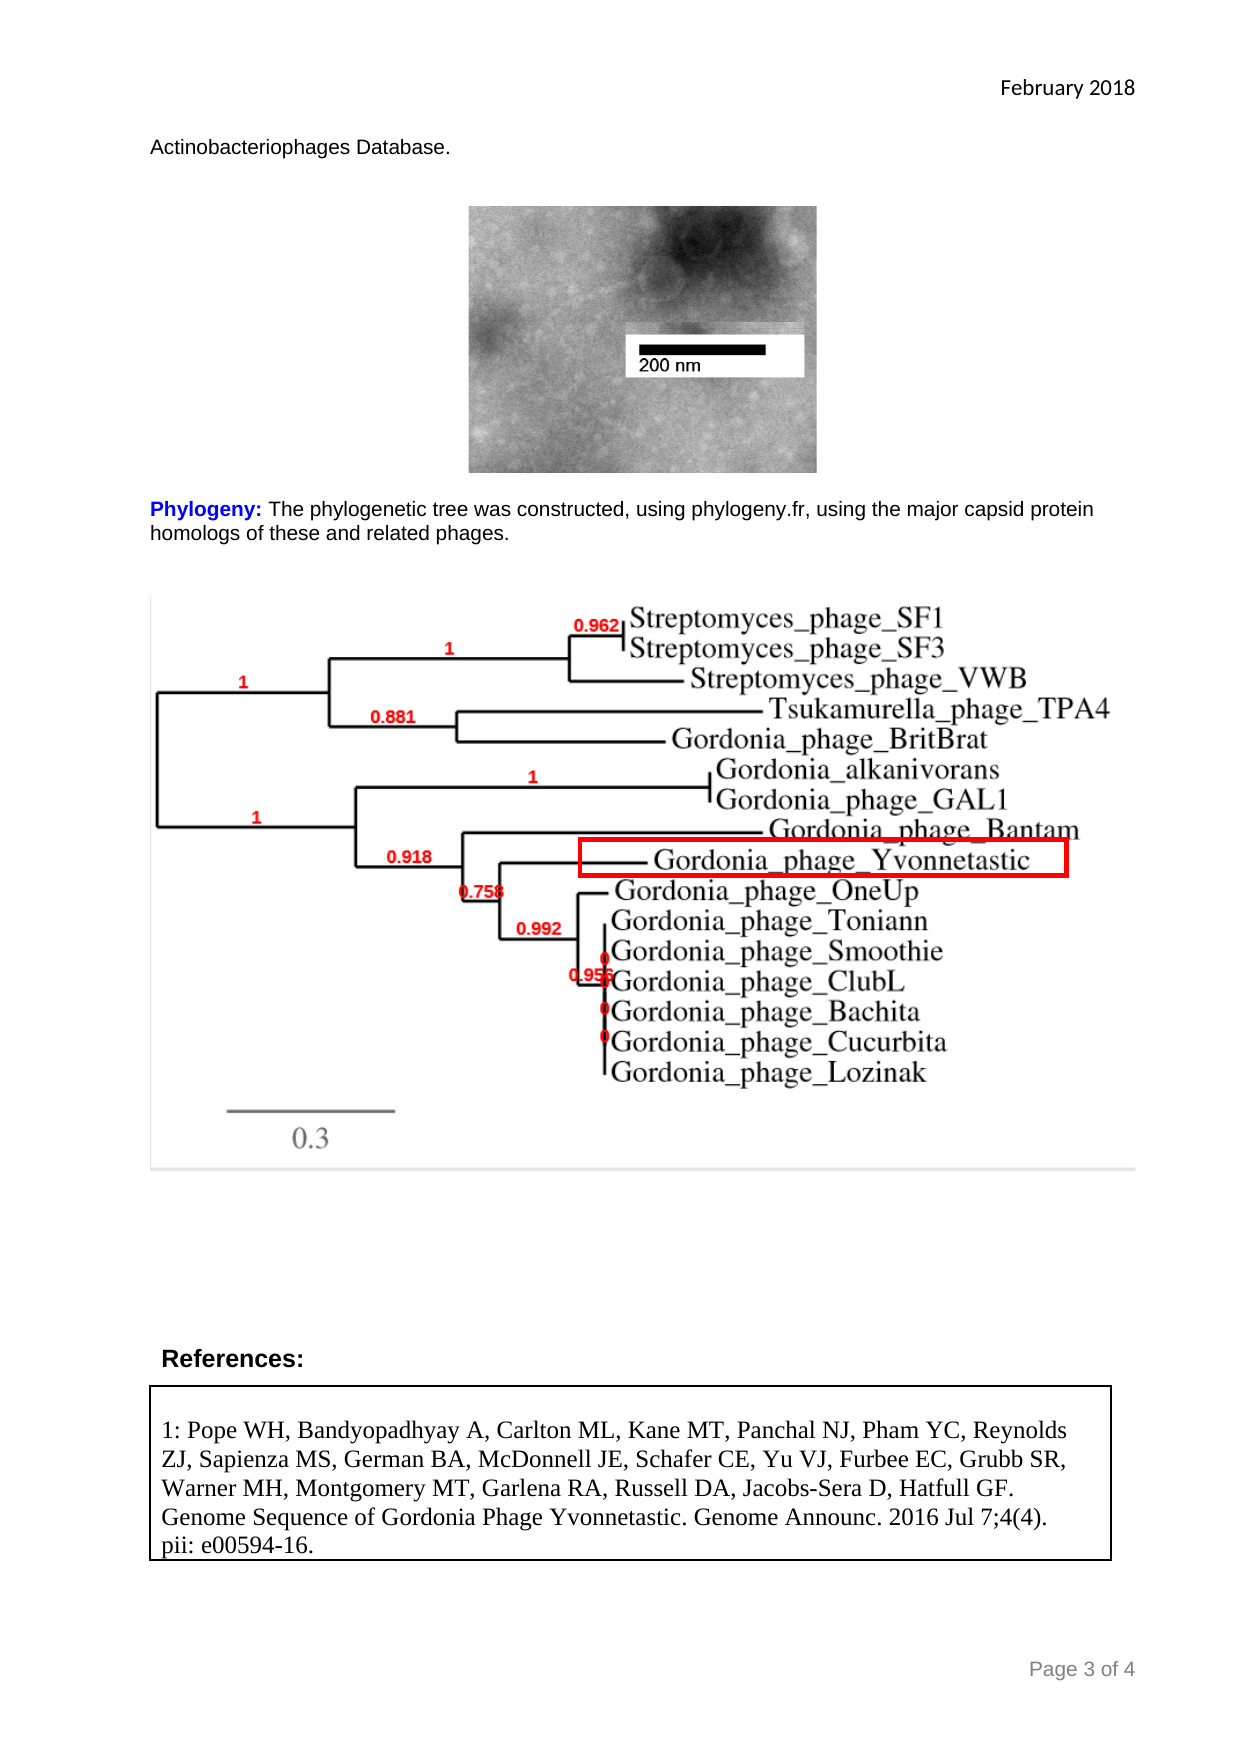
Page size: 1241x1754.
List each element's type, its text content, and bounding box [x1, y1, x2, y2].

picture [150, 597, 1136, 1171]
table_cell 1: Pope WH, Bandyopadhyay A, Carlton ML, Kane MT, Panchal NJ, Pham YC, Reynolds ZJ, Sapienza MS, German BA, McDonnell JE, Schafer CE, Yu VJ, Furbee EC, Grubb SR, Warner MH, Montgomery MT, Garlena RA, Russell DA, Jacobs-Sera D, Hatfull GF. Genome Sequence of Gordonia Phage Yvonnetastic. Genome Announc. 2016 Jul 7;4(4). pii: e00594-16. [151, 1387, 1110, 1559]
table_header References: [150, 1344, 1111, 1385]
text Actinobacteriophages Database. [150, 135, 1135, 159]
text Phylogeny: The phylogenetic tree was constructed, using phylogeny.fr, using the major capsid protein homologs of these and related phages. [150, 497, 1135, 544]
picture [468, 206, 817, 473]
